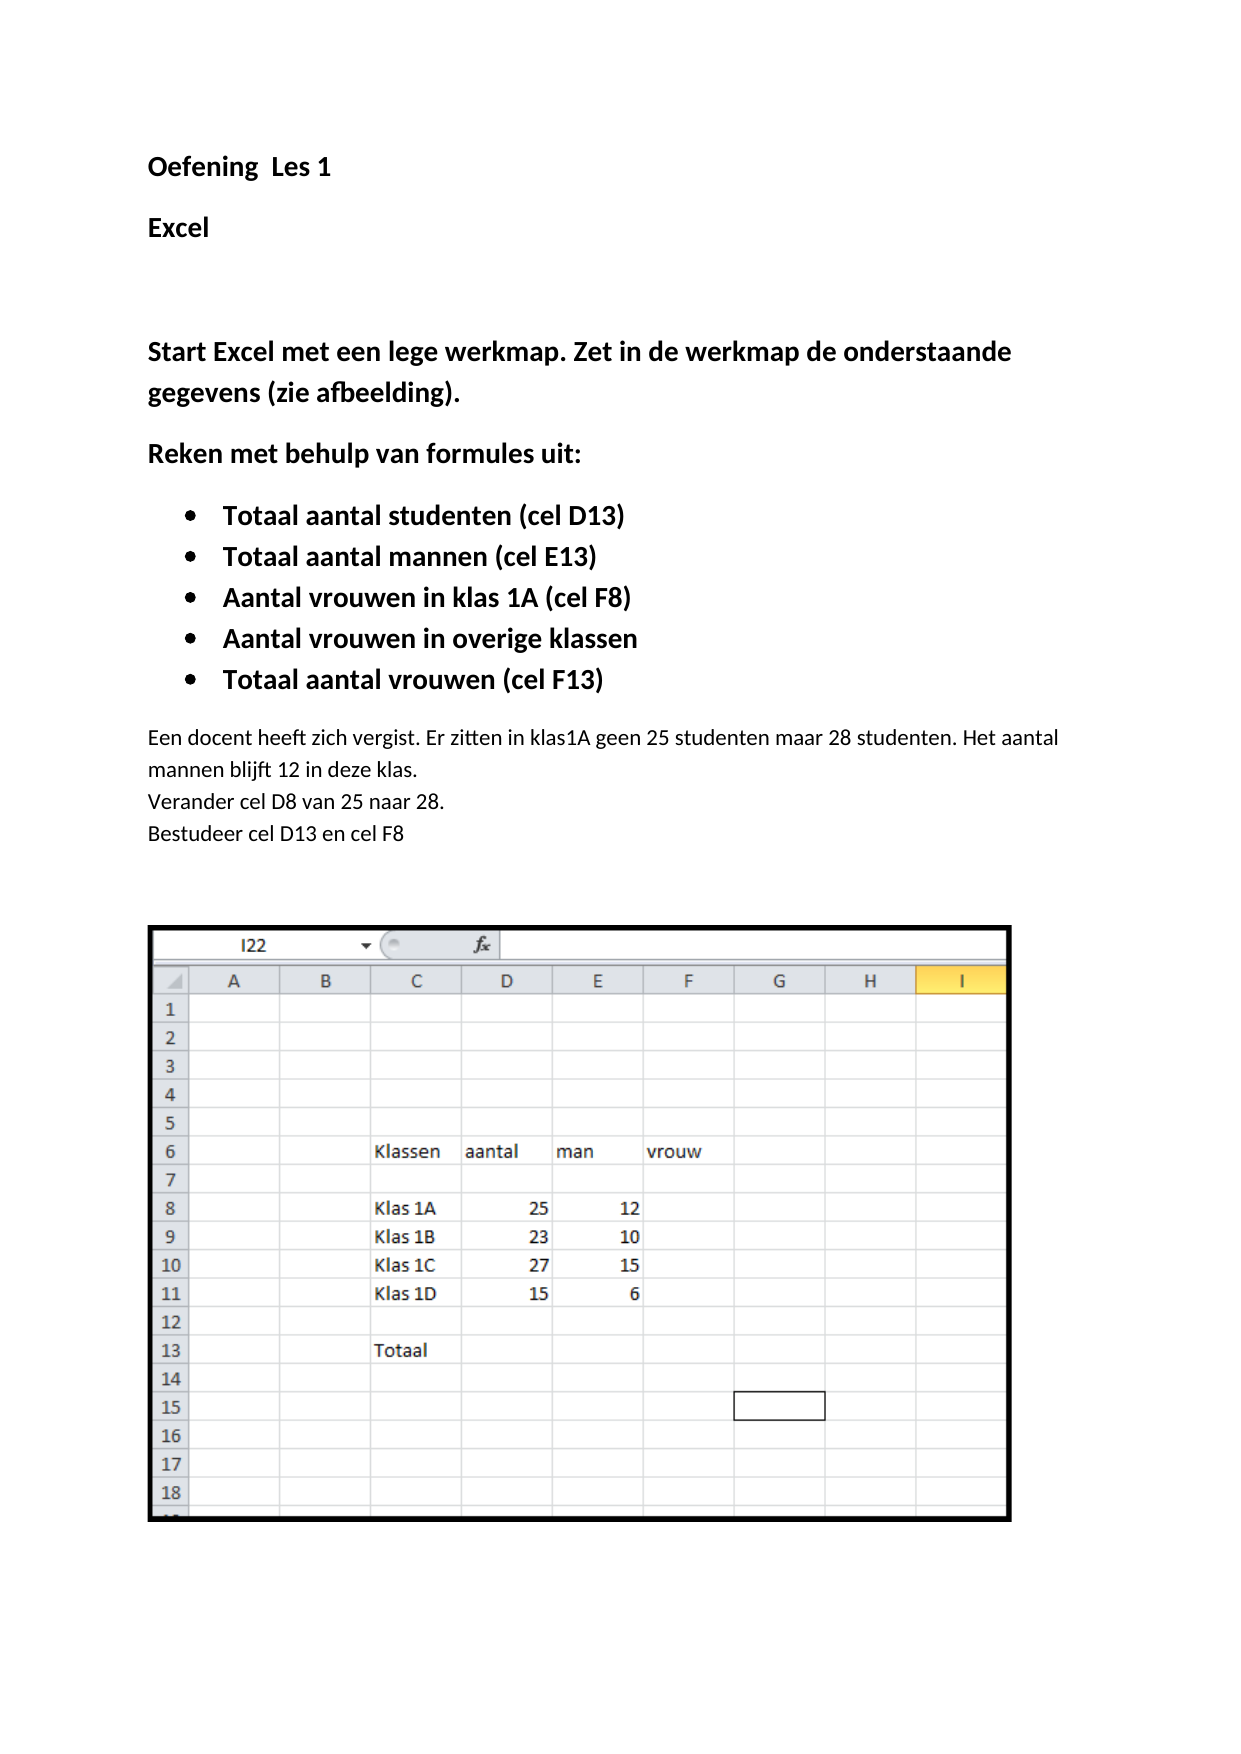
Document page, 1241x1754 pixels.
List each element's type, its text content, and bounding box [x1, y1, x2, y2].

list Aantal vrouwen in overige klassen [185, 620, 1093, 656]
list Aantal vrouwen in klas 1A (cel F8) [185, 579, 1093, 615]
text Excel [148, 209, 1093, 245]
list Totaal aantal mannen (cel E13) [185, 538, 1093, 574]
text Een docent heeft zich vergist. Er zitten in klas1A geen 25 studenten maar 28 studenten. Het aantal mannen blijft 12 in deze klas. Verander cel D8 van 25 naar 28. Bestudeer cel D13 en cel F8 [148, 723, 1093, 847]
text Reken met behulp van formules uit: [148, 436, 1093, 471]
list Totaal aantal studenten (cel D13) [185, 497, 1093, 533]
picture [147, 925, 1012, 1522]
text Oefening Les 1 [148, 148, 1093, 183]
text Start Excel met een lege werkmap. Zet in de werkmap de onderstaande gegevens (zie afbeelding). [148, 333, 1093, 409]
list Totaal aantal vrouwen (cel F13) [185, 661, 1093, 697]
